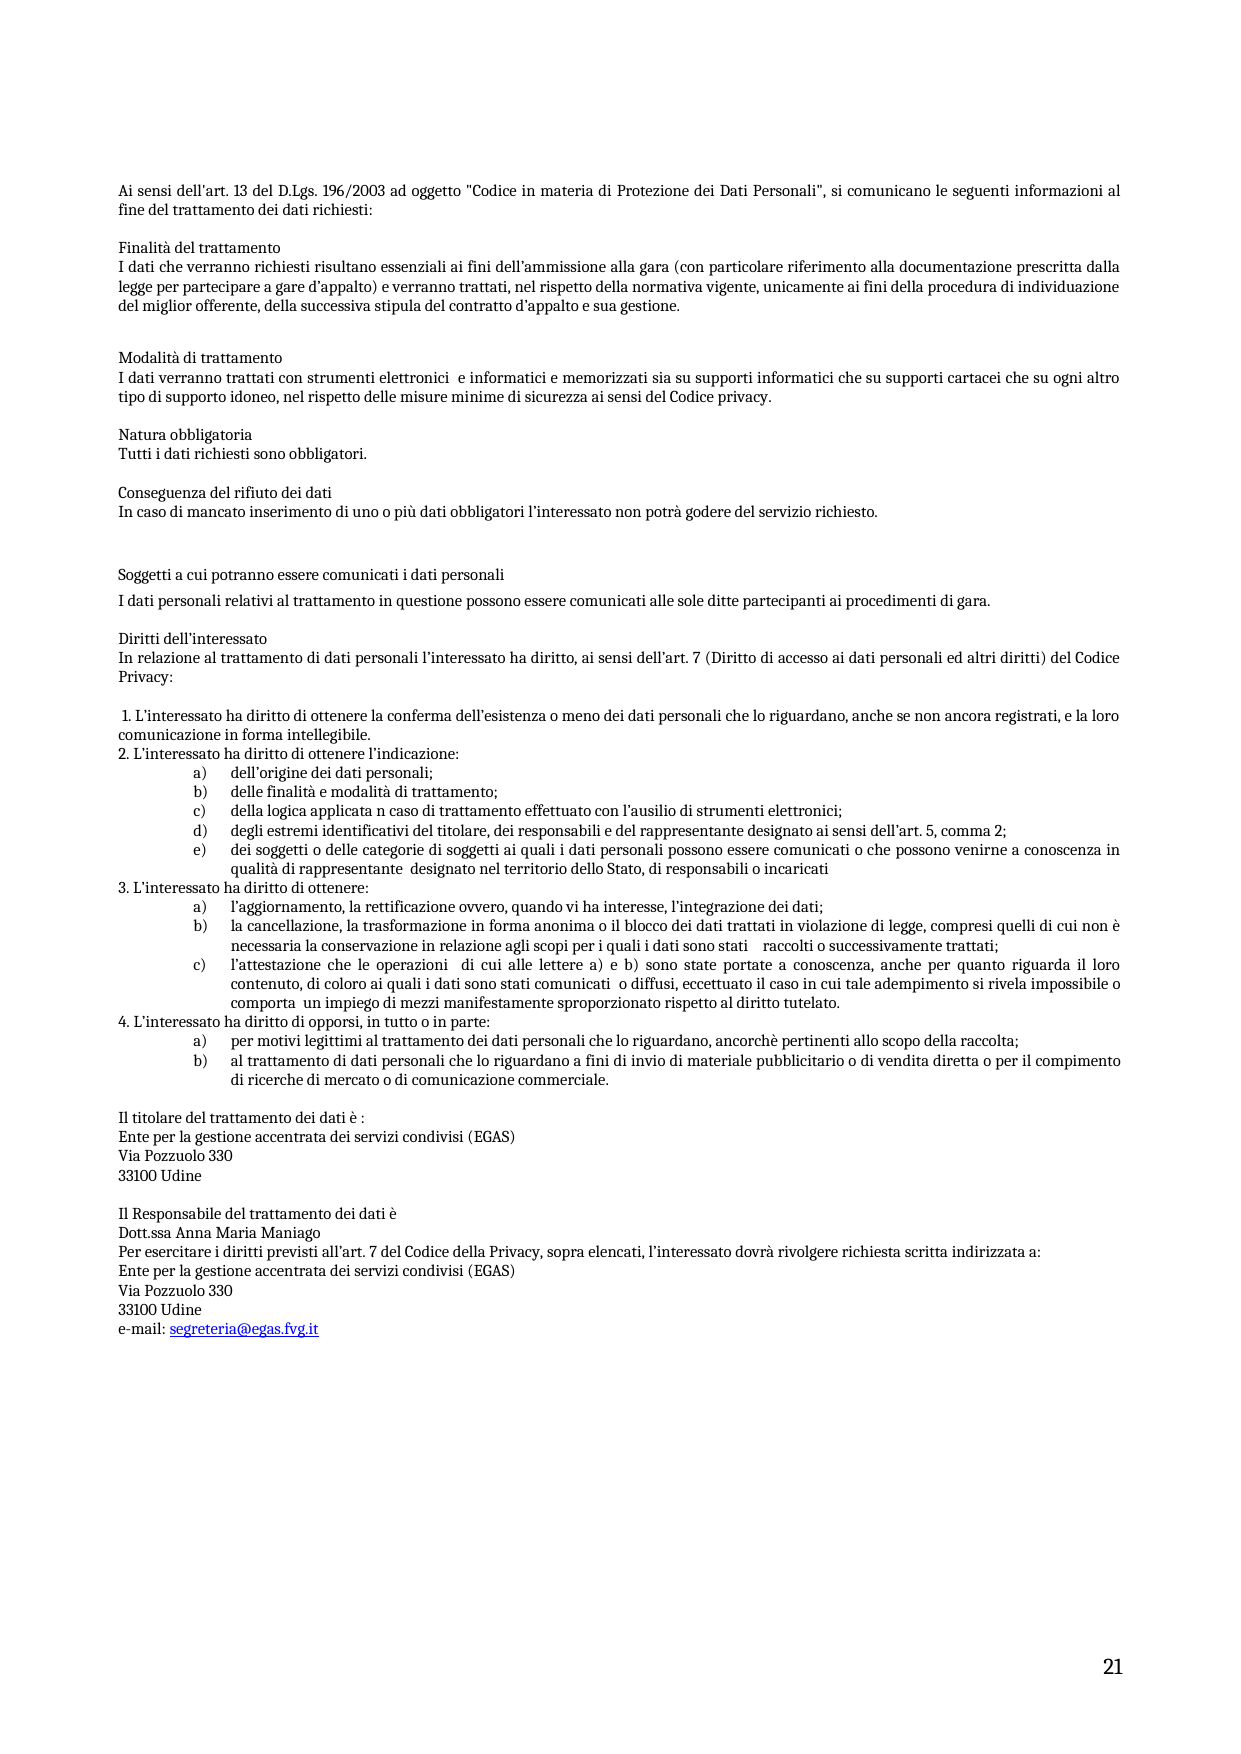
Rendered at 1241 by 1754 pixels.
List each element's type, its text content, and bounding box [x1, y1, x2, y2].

text Natura obbligatoria [118, 426, 1122, 445]
text Conseguenza del rifiuto dei dati [118, 483, 1122, 502]
text Modalità di trattamento [118, 349, 1122, 368]
text e-mail: segreteria@egas.fvg.it [118, 1319, 1122, 1338]
text 4. L’interessato ha diritto di opporsi, in tutto o in parte: [118, 1013, 1122, 1032]
list per motivi legittimi al trattamento dei dati personali che lo riguardano, ancorchè pertinenti allo scopo della raccolta; [193, 1032, 1122, 1051]
text Per esercitare i diritti previsti all’art. 7 del Codice della Privacy, sopra elencati, l’interessato dovrà rivolgere richiesta scritta indirizzata a: [118, 1243, 1122, 1262]
text I dati personali relativi al trattamento in questione possono essere comunicati alle sole ditte partecipanti ai procedimenti di gara. [118, 591, 1122, 610]
list degli estremi identificativi del titolare, dei responsabili e del rappresentante designato ai sensi dell’art. 5, comma 2; [193, 821, 1122, 840]
list l’attestazione che le operazioni di cui alle lettere a) e b) sono state portate a conoscenza, anche per quanto riguarda il loro contenuto, di coloro ai quali i dati sono stati comunicati o diffusi, eccettuato il caso in cui tale adempimento si rivela impossibile o comporta un impiego di mezzi manifestamente sproporzionato rispetto al diritto tutelato. [193, 955, 1122, 1013]
list l’aggiornamento, la rettificazione ovvero, quando vi ha interesse, l’integrazione dei dati; [193, 898, 1122, 917]
text Tutti i dati richiesti sono obbligatori. [118, 445, 1122, 464]
text 2. L’interessato ha diritto di ottenere l’indicazione: [118, 744, 1122, 763]
text Ai sensi dell'art. 13 del D.Lgs. 196/2003 ad oggetto "Codice in materia di Protezione dei Dati Personali", si comunicano le seguenti informazioni al fine del trattamento dei dati richiesti: [118, 181, 1122, 219]
text Via Pozzuolo 330 [118, 1281, 1122, 1300]
list dell’origine dei dati personali; [193, 763, 1122, 783]
text 33100 Udine [118, 1300, 1122, 1319]
text Ente per la gestione accentrata dei servizi condivisi (EGAS) [118, 1262, 1122, 1281]
text In caso di mancato inserimento di uno o più dati obbligatori l’interessato non potrà godere del servizio richiesto. [118, 502, 1122, 521]
text Finalità del trattamento [118, 239, 1122, 258]
list della logica applicata n caso di trattamento effettuato con l’ausilio di strumenti elettronici; [193, 802, 1122, 821]
list la cancellazione, la trasformazione in forma anonima o il blocco dei dati trattati in violazione di legge, compresi quelli di cui non è necessaria la conservazione in relazione agli scopi per i quali i dati sono stati raccolti o successivamente trattati; [193, 917, 1122, 955]
text Dott.ssa Anna Maria Maniago [118, 1223, 1122, 1243]
text Il titolare del trattamento dei dati è : [118, 1108, 1122, 1128]
text Diritti dell’interessato [118, 629, 1122, 648]
text Via Pozzuolo 330 [118, 1147, 1122, 1166]
text 3. L’interessato ha diritto di ottenere: [118, 878, 1122, 898]
list al trattamento di dati personali che lo riguardano a fini di invio di materiale pubblicitario o di vendita diretta o per il compimento di ricerche di mercato o di comunicazione commerciale. [193, 1051, 1122, 1089]
text I dati verranno trattati con strumenti elettronici e informatici e memorizzati sia su supporti informatici che su supporti cartacei che su ogni altro tipo di supporto idoneo, nel rispetto delle misure minime di sicurezza ai sensi del Codice privacy. [118, 368, 1122, 406]
text 1. L’interessato ha diritto di ottenere la conferma dell’esistenza o meno dei dati personali che lo riguardano, anche se non ancora registrati, e la loro comunicazione in forma intellegibile. [118, 706, 1122, 744]
text In relazione al trattamento di dati personali l’interessato ha diritto, ai sensi dell’art. 7 (Diritto di accesso ai dati personali ed altri diritti) del Codice Privacy: [118, 648, 1122, 687]
text 33100 Udine [118, 1166, 1122, 1185]
text Ente per la gestione accentrata dei servizi condivisi (EGAS) [118, 1128, 1122, 1147]
subtitle Soggetti a cui potranno essere comunicati i dati personali [118, 566, 1122, 585]
text Il Responsabile del trattamento dei dati è [118, 1204, 1122, 1223]
text I dati che verranno richiesti risultano essenziali ai fini dell’ammissione alla gara (con particolare riferimento alla documentazione prescritta dalla legge per partecipare a gare d’appalto) e verranno trattati, nel rispetto della normativa vigente, unicamente ai fini della procedura di individuazione del miglior offerente, della successiva stipula del contratto d’appalto e sua gestione. [118, 258, 1122, 315]
list dei soggetti o delle categorie di soggetti ai quali i dati personali possono essere comunicati o che possono venirne a conoscenza in qualità di rappresentante designato nel territorio dello Stato, di responsabili o incaricati [193, 840, 1122, 878]
list delle finalità e modalità di trattamento; [193, 783, 1122, 802]
